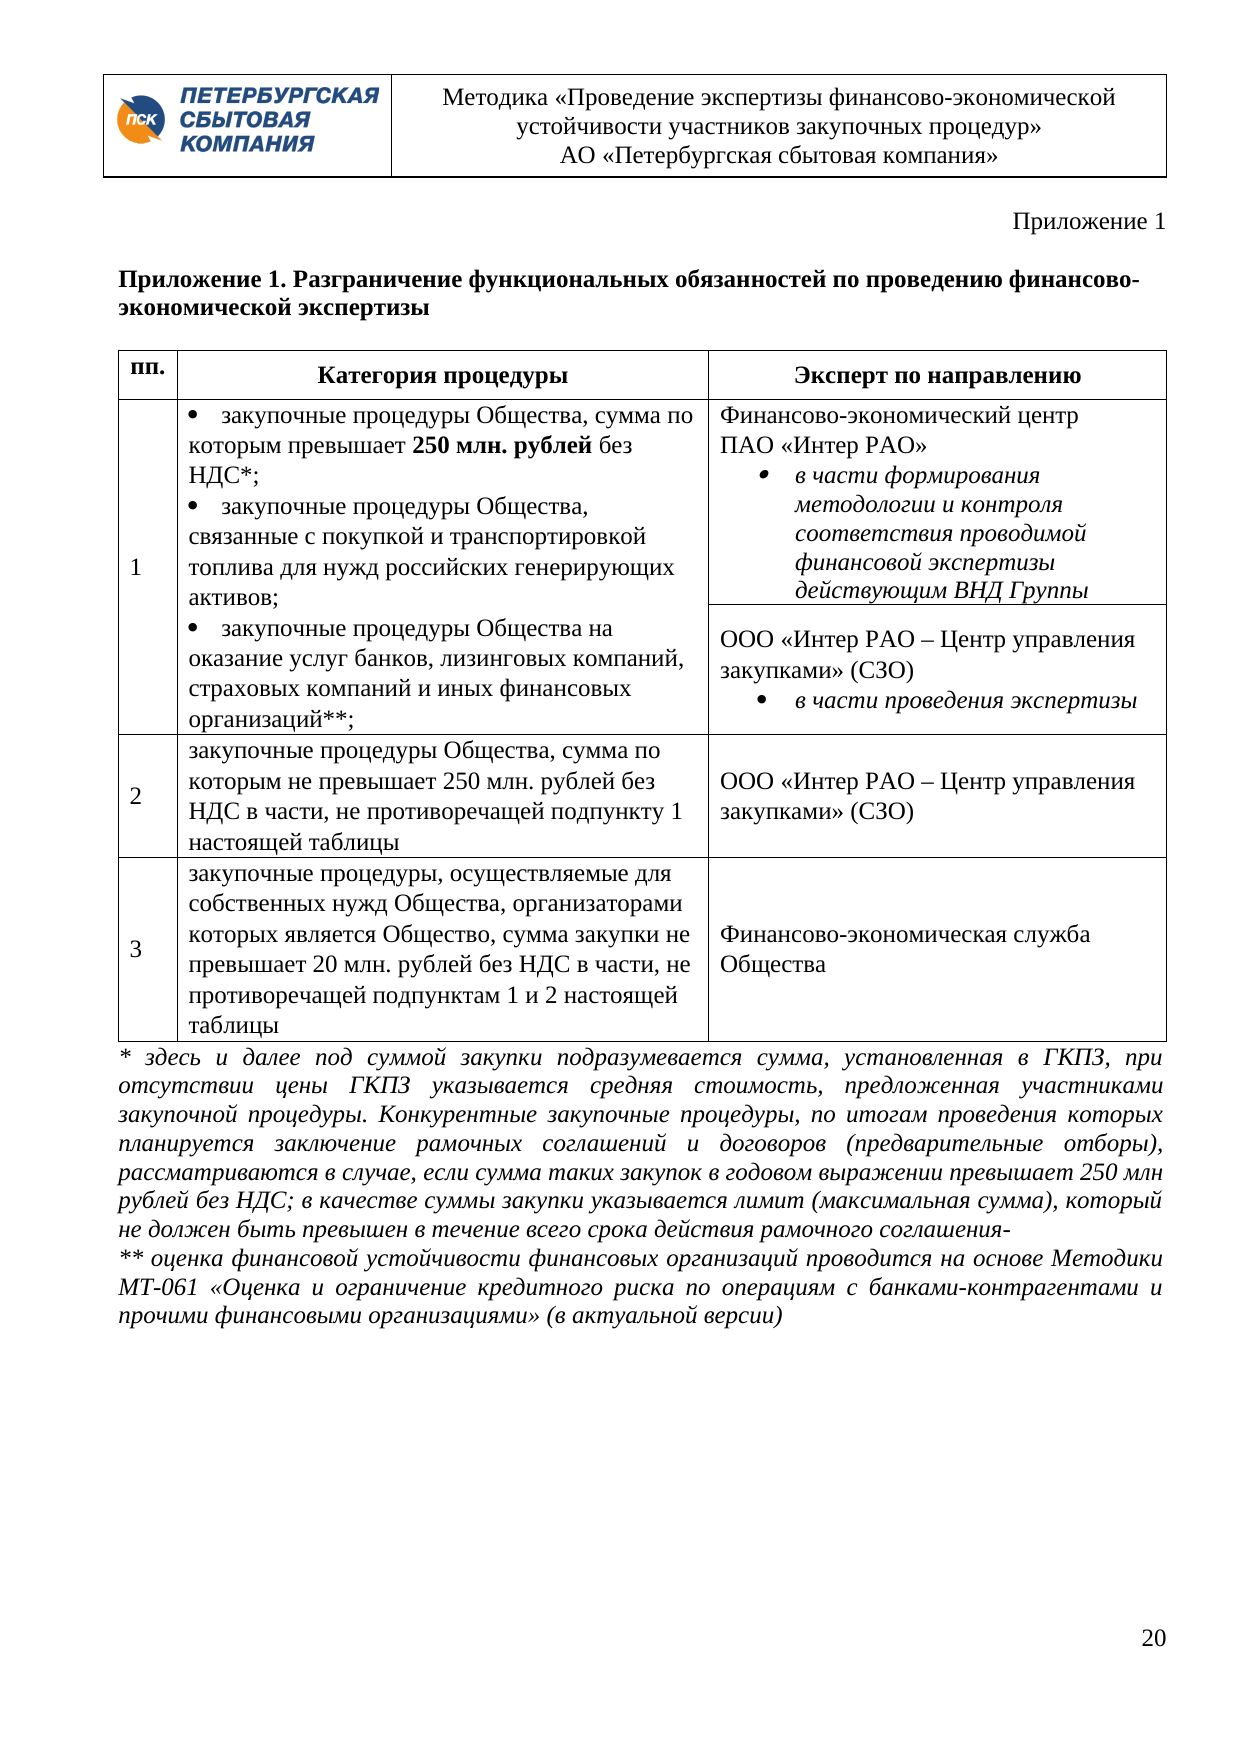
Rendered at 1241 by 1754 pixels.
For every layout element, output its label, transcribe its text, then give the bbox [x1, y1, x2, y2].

table_cell Финансово-экономический центр ПАО «Интер РАО» в части формирования методологии и контроля соответствия проводимой финансовой экспертизы действующим ВНД Группы [709, 400, 1166, 604]
table_header Эксперт по направлению [709, 351, 1166, 399]
table_cell Финансово-экономическая служба Общества [709, 858, 1166, 1041]
table_header пп. [119, 351, 177, 399]
table_cell ООО «Интер РАО – Центр управления закупками» (СЗО) [709, 735, 1166, 857]
table_cell 1 [119, 400, 177, 734]
table_cell 2 [119, 735, 177, 857]
table_header Категория процедуры [178, 351, 708, 399]
table_cell ООО «Интер РАО – Центр управления закупками» (СЗО) в части проведения экспертизы [709, 605, 1166, 734]
table_cell закупочные процедуры Общества, сумма по которым не превышает 250 млн. рублей без НДС в части, не противоречащей подпункту 1 настоящей таблицы [178, 735, 708, 857]
text ** оценка финансовой устойчивости финансовых организаций проводится на основе Методики МТ-061 «Оценка и ограничение кредитного риска по операциям с банками-контрагентами и прочими финансовыми организациями» (в актуальной версии) [118, 1243, 1166, 1329]
table_cell 3 [119, 858, 177, 1041]
text * здесь и далее под суммой закупки подразумевается сумма, установленная в ГКПЗ, при отсутствии цены ГКПЗ указывается средняя стоимость, предложенная участниками закупочной процедуры. Конкурентные закупочные процедуры, по итогам проведения которых планируется заключение рамочных соглашений и договоров (предварительные отборы), рассматриваются в случае, если сумма таких закупок в годовом выражении превышает 250 млн рублей без НДС; в качестве суммы закупки указывается лимит (максимальная сумма), который не должен быть превышен в течение всего срока действия рамочного соглашения- [118, 1042, 1166, 1243]
text Приложение 1 [118, 206, 1166, 235]
picture [115, 87, 380, 152]
table_cell закупочные процедуры, осуществляемые для собственных нужд Общества, организаторами которых является Общество, сумма закупки не превышает 20 млн. рублей без НДС в части, не противоречащей подпунктам 1 и 2 настоящей таблицы [178, 858, 708, 1041]
text Приложение 1. Разграничение функциональных обязанностей по проведению финансово-экономической экспертизы [118, 264, 1166, 321]
table_cell закупочные процедуры Общества, сумма по которым превышает 250 млн. рублей без НДС*; закупочные процедуры Общества, связанные с покупкой и транспортировкой топлива для нужд российских генерирующих активов; закупочные процедуры Общества на оказание услуг банков, лизинговых компаний, страховых компаний и иных финансовых организаций**; [178, 400, 708, 734]
